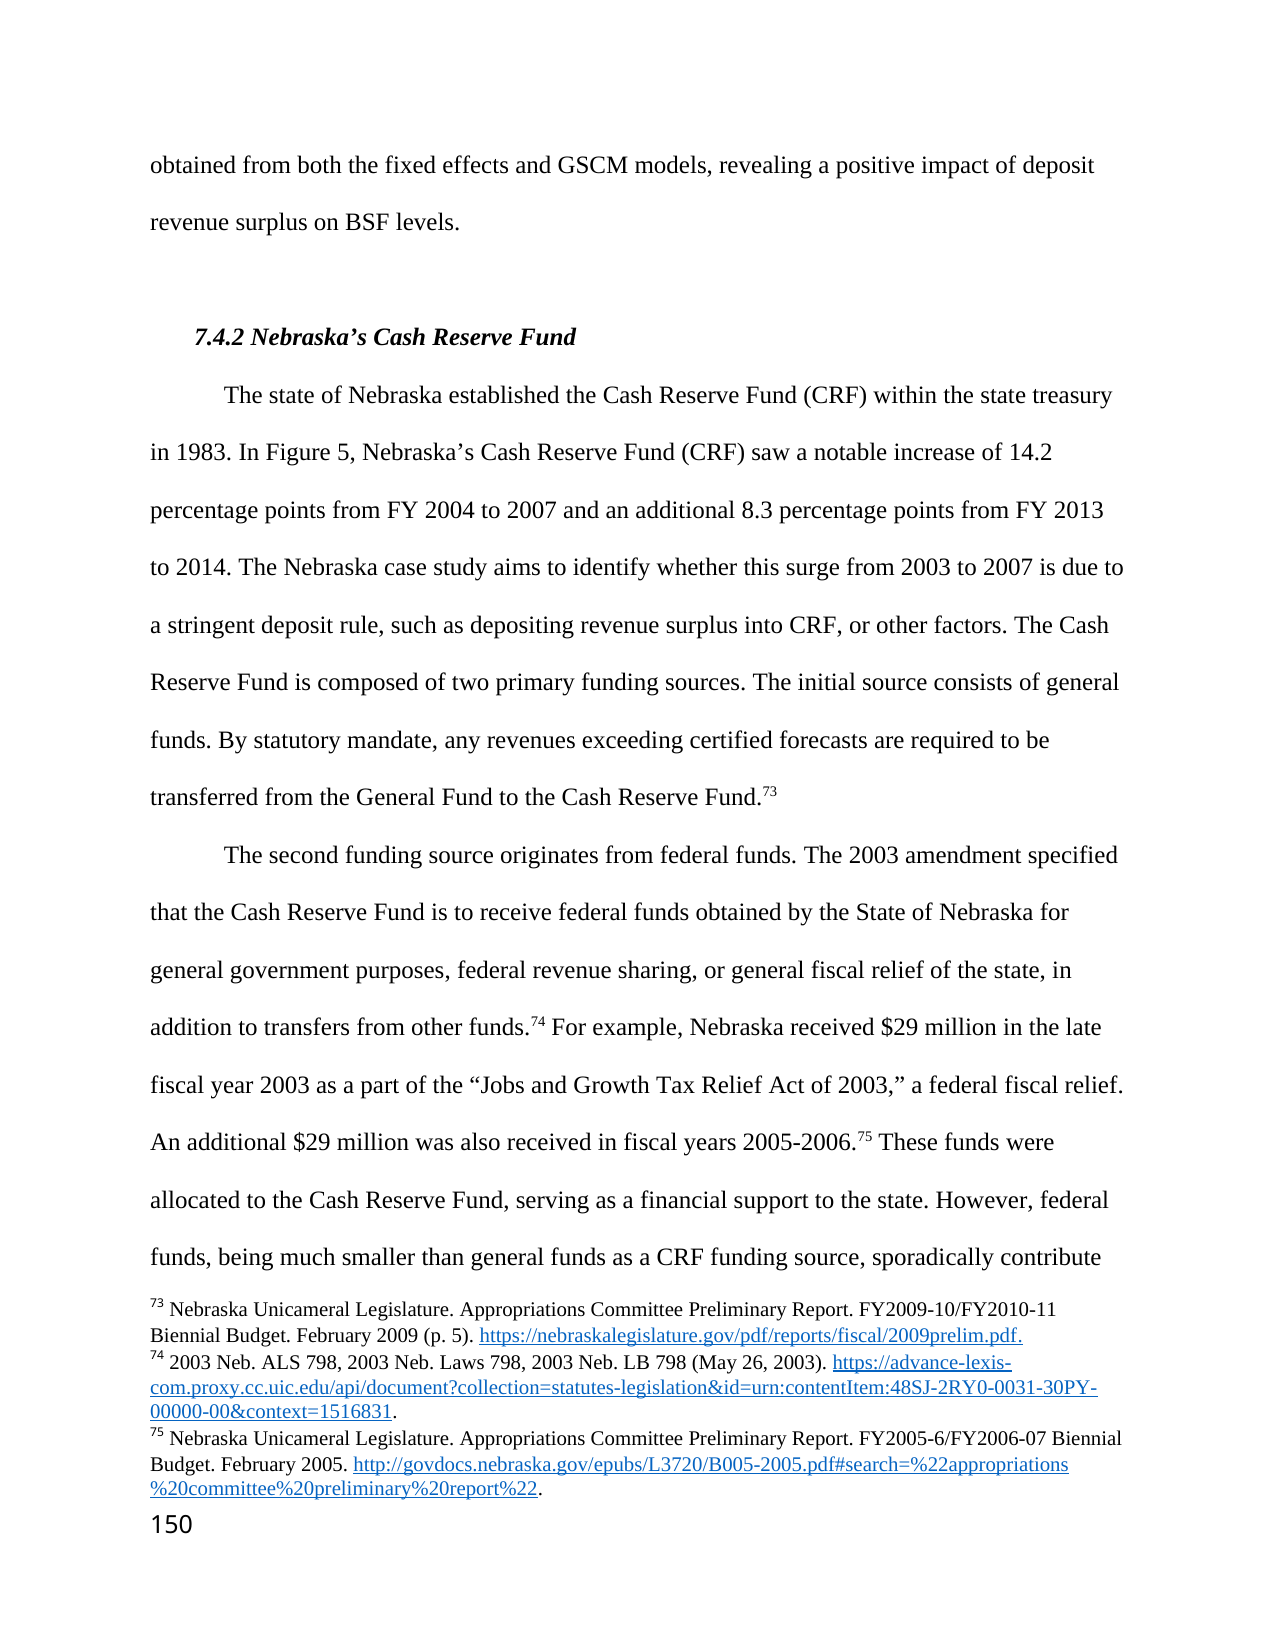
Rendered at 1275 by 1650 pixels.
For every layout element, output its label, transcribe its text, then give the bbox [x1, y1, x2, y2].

text 7.4.2 Nebraska’s Cash Reserve Fund [150, 322, 1125, 351]
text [150, 150, 1125, 236]
text The state of Nebraska established the Cash Reserve Fund (CRF) within the state treasury in 1983. In Figure 5, Nebraska’s Cash Reserve Fund (CRF) saw a notable increase of 14.2 percentage points from FY 2004 to 2007 and an additional 8.3 percentage points from FY 2013 to 2014. The Nebraska case study aims to identify whether this surge from 2003 to 2007 is due to a stringent deposit rule, such as depositing revenue surplus into CRF, or other factors. The Cash Reserve Fund is composed of two primary funding sources. The initial source consists of general funds. By statutory mandate, any revenues exceeding certified forecasts are required to be transferred from the General Fund to the Cash Reserve Fund. [150, 380, 1125, 811]
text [150, 840, 1125, 1271]
